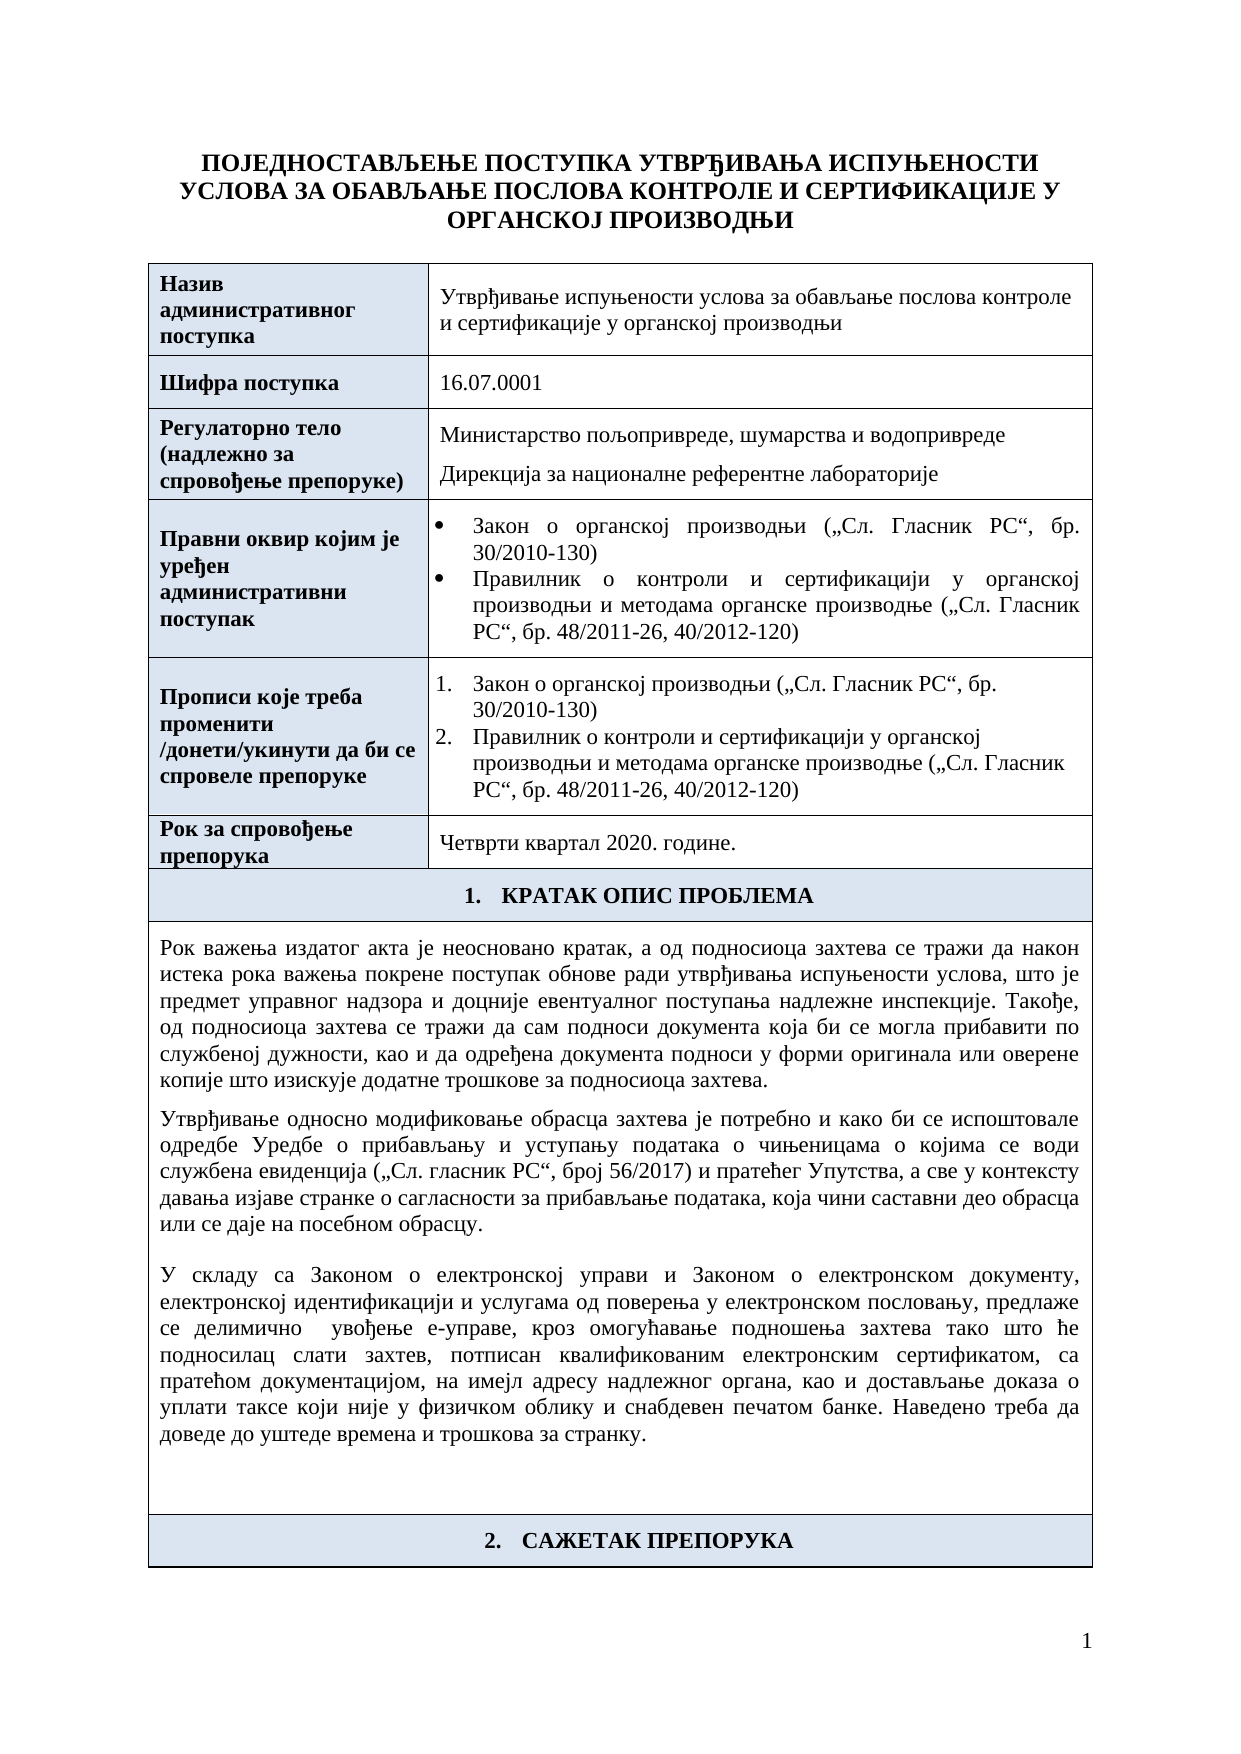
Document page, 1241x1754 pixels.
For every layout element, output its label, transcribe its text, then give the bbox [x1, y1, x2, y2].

table_cell Четврти квартал 2020. године. [429, 816, 1092, 868]
table_header Утврђивање испуњености услова за обављање послова контроле и сертификације у органској производњи [429, 264, 1092, 355]
table_cell САЖЕТАК ПРЕПОРУКА [149, 1515, 1092, 1566]
table_cell 16.07.0001 [429, 356, 1092, 408]
table_header Назив административног поступка [149, 264, 428, 355]
table_cell Регулаторно тело (надлежно за спровођење препоруке) [149, 409, 428, 499]
table_cell Закон о органској производњи („Сл. Гласник РС“, бр. 30/2010-130) Правилник о контроли и сертификацији у органској производњи и методама органске производње („Сл. Гласник РС“, бр. 48/2011-26, 40/2012-120) [429, 658, 1092, 814]
text ПОЈЕДНОСТАВЉЕЊЕ ПОСТУПКА УТВРЂИВАЊА ИСПУЊЕНОСТИ УСЛОВА ЗА ОБАВЉАЊЕ ПОСЛОВА КОНТРОЛЕ И СЕРТИФИКАЦИЈЕ У ОРГАНСКОЈ ПРОИЗВОДЊИ [148, 148, 1092, 234]
table_cell Закон о органској производњи („Сл. Гласник РС“, бр. 30/2010-130) Правилник о контроли и сертификацији у органској производњи и методама органске производње („Сл. Гласник РС“, бр. 48/2011-26, 40/2012-120) [429, 500, 1092, 657]
table_cell КРАТАК ОПИС ПРОБЛЕМА [149, 869, 1092, 921]
table_cell Правни оквир којим је уређен административни поступак [149, 500, 428, 657]
table_cell Рок за спровођење препорука [149, 816, 428, 868]
table_cell Министарство пољопривреде, шумарства и водопривреде Дирекција за националне референтне лабораторије [429, 409, 1092, 499]
table_cell Прописи које треба променити /донети/укинути да би се спровеле препоруке [149, 658, 428, 814]
table_cell Рок важења издатог акта је неосновано кратак, а од подносиоца захтева се тражи да након истека рока важења покрене поступак обнове ради утврђивања испуњености услова, што је предмет управног надзора и доцније евентуалног поступања надлежне инспекције. Такође, од подносиоца захтева се тражи да сам подноси документа која би се могла прибавити по службеној дужности, као и да одређена документа подноси у форми оригинала или оверене копије што изискује додатне трошкове за подносиоца захтева. Утврђивање односно модификовање обрасца захтева је потребно и како би се испоштовале одредбе Уредбе о прибављању и уступању података о чињеницама о којима се води службена евиденција („Сл. гласник РС“, број 56/2017) и пратећег Упутства, а све у контексту давања изјаве странке о сагласности за прибављање података, која чини саставни део обрасца или се даје на посебном обрасцу. У складу са Законом о електронској управи и Законом о електронском документу, електронској идентификацији и услугама од поверења у електронском пословању, предлаже се делимично увођење е-управе, кроз омогућавање подношења захтева тако што ће подносилац слати захтев, потписан квалификованим електронским сертификатом, са пратећом документацијом, на имејл адресу надлежног органа, као и достављање доказа о уплати таксе који није у физичком облику и снабдевен печатом банке. Наведено треба да доведе до уштеде времена и трошкова за странку. [149, 922, 1092, 1514]
table_cell Шифра поступка [149, 356, 428, 408]
